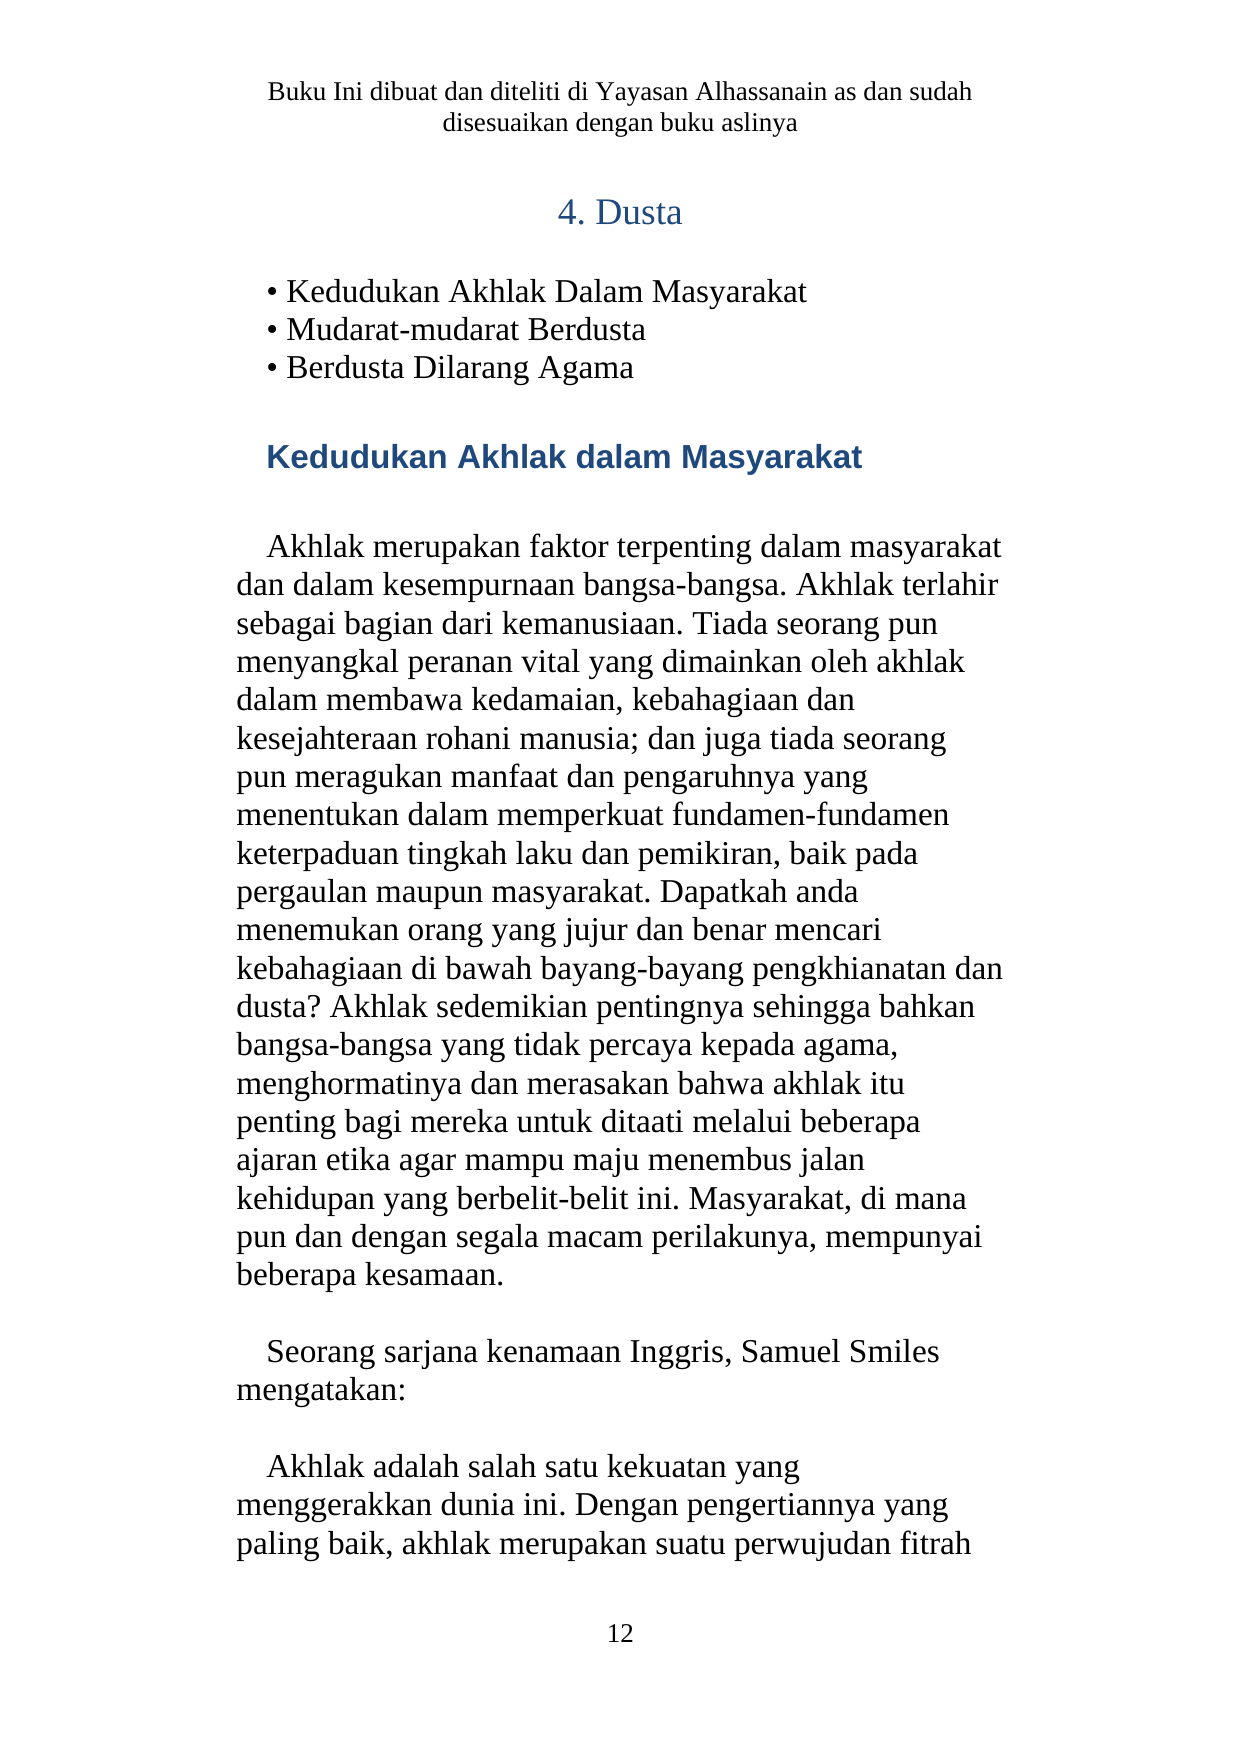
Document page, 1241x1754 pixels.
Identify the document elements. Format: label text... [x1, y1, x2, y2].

subtitle Kedudukan Akhlak dalam Masyarakat [236, 437, 1004, 475]
text • Berdusta Dilarang Agama [236, 348, 1004, 386]
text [236, 1446, 1004, 1561]
text Akhlak merupakan faktor terpenting dalam masyarakat dan dalam kesempurnaan bangsa-bangsa. Akhlak terlahir sebagai bagian dari kemanusiaan. Tiada seorang pun menyangkal peranan vital yang dimainkan oleh akhlak dalam membawa kedamaian, kebahagiaan dan kesejahteraan rohani manusia; dan juga tiada seorang pun meragukan manfaat dan pengaruhnya yang menentukan dalam memperkuat fundamen-fundamen keterpaduan tingkah laku dan pemikiran, baik pada pergaulan maupun masyarakat. Dapatkah anda menemukan orang yang jujur dan benar mencari kebahagiaan di bawah bayang-bayang pengkhianatan dan dusta? Akhlak sedemikian pentingnya sehingga bahkan bangsa-bangsa yang tidak percaya kepada agama, menghormatinya dan merasakan bahwa akhlak itu penting bagi mereka untuk ditaati melalui beberapa ajaran etika agar mampu maju menembus jalan kehidupan yang berbelit-belit ini. Masyarakat, di mana pun dan dengan segala macam perilakunya, mempunyai beberapa kesamaan. [236, 526, 1004, 1293]
text • Kedudukan Akhlak Dalam Masyarakat [236, 271, 1004, 309]
text • Mudarat-mudarat Berdusta [236, 309, 1004, 348]
subtitle 4. Dusta [236, 190, 1004, 233]
text Seorang sarjana kenamaan Inggris, Samuel Smiles mengatakan: [236, 1331, 1004, 1408]
